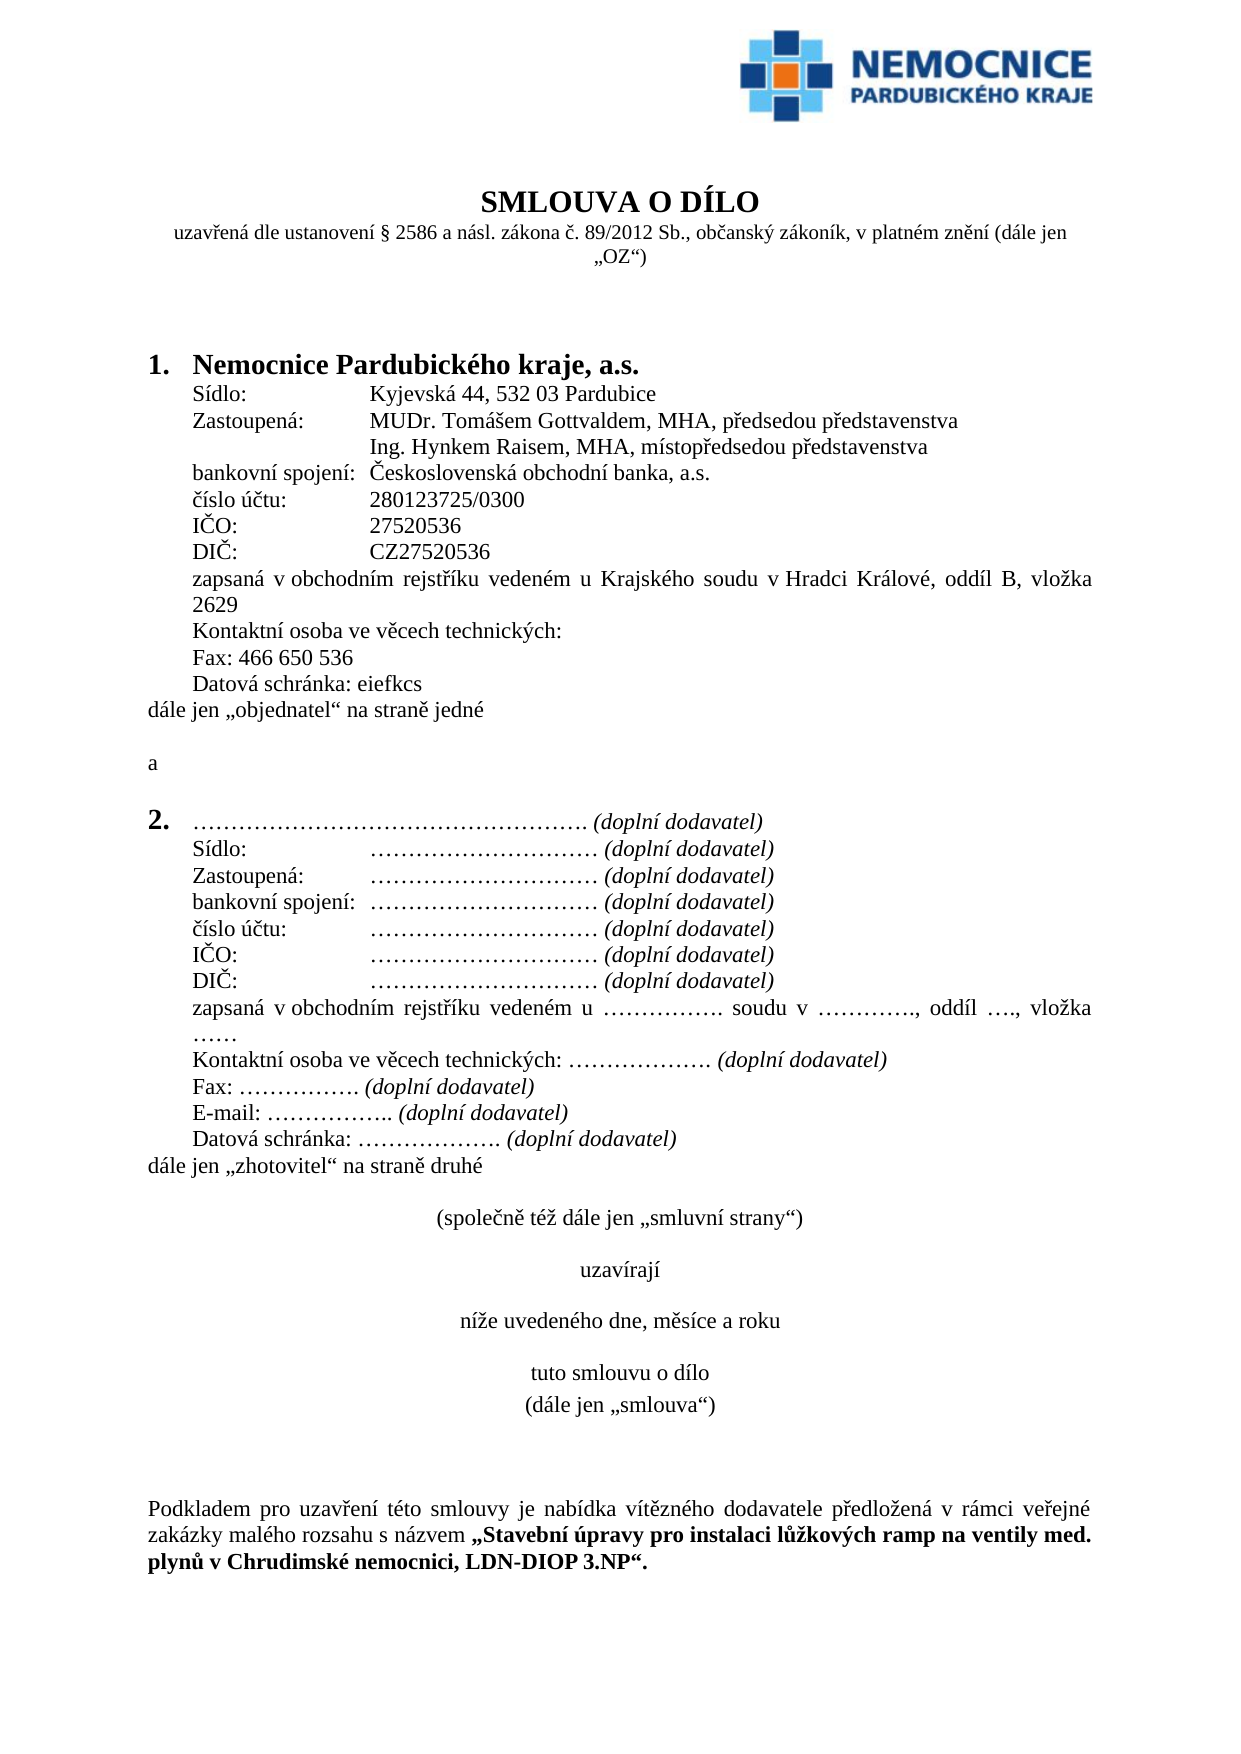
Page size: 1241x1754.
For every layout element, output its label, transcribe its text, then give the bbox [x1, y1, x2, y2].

text Datová schránka: eiefkcs [192, 670, 1092, 697]
list ……………………………………………. (doplní dodavatel) [148, 802, 1092, 836]
text Ing. Hynkem Raisem, MHA, místopředsedou představenstva [296, 433, 1092, 459]
text Fax: 466 650 536 [192, 644, 1092, 670]
text a [148, 749, 1092, 776]
text bankovní spojení: ………………………… (doplní dodavatel) [192, 888, 1092, 914]
text (dále jen „smlouva“) [148, 1391, 1092, 1417]
list Sídlo: Kyjevská 44, 532 03 Pardubice [192, 380, 1092, 407]
text DIČ: CZ27520536 [148, 538, 1092, 565]
text uzavřená dle ustanovení § 2586 a násl. zákona č. 89/2012 Sb., občanský zákoník, v platném znění (dále jen „OZ“) [148, 219, 1092, 268]
subtitle uzavírají [148, 1256, 1092, 1282]
text E-mail: …………….. (doplní dodavatel) [192, 1099, 1092, 1125]
list Nemocnice Pardubického kraje, a.s. [148, 347, 1092, 380]
picture [739, 29, 1093, 123]
text Fax: ……………. (doplní dodavatel) [192, 1073, 1092, 1099]
list IČO: ………………………… (doplní dodavatel) [192, 941, 1092, 967]
text (společně též dále jen „smluvní strany“) [148, 1204, 1092, 1231]
subtitle tuto smlouvu o dílo [148, 1358, 1092, 1385]
text číslo účtu: ………………………… (doplní dodavatel) [192, 914, 1092, 941]
text Kontaktní osoba ve věcech technických: ………………. (doplní dodavatel) [192, 1046, 1092, 1073]
text bankovní spojení: Československá obchodní banka, a.s. [192, 459, 1092, 486]
list Zastoupená: MUDr. Tomášem Gottvaldem, MHA, předsedou představenstva [192, 407, 1092, 433]
text dále jen „objednatel“ na straně jedné [148, 697, 1092, 723]
text dále jen „zhotovitel“ na straně druhé [148, 1152, 1092, 1178]
list Zastoupená: ………………………… (doplní dodavatel) [192, 862, 1092, 888]
text SMLOUVA O DÍLO [148, 184, 1092, 219]
subtitle Podkladem pro uzavření této smlouvy je nabídka vítězného dodavatele předložená v rámci veřejné zakázky malého rozsahu s názvem „Stavební úpravy pro instalaci lůžkových ramp na ventily med. plynů v Chrudimské nemocnici, LDN-DIOP 3.NP“. [148, 1495, 1092, 1574]
text zapsaná v obchodním rejstříku vedeném u Krajského soudu v Hradci Králové, oddíl B, vložka 2629 [192, 565, 1092, 617]
text Kontaktní osoba ve věcech technických: [148, 617, 1092, 644]
list Sídlo: ………………………… (doplní dodavatel) [192, 836, 1092, 862]
list IČO: 27520536 [192, 512, 1092, 538]
text zapsaná v obchodním rejstříku vedeném u ……………. soudu v …………., oddíl …., vložka …… [192, 994, 1092, 1046]
text DIČ: ………………………… (doplní dodavatel) [148, 967, 1092, 994]
text číslo účtu: 280123725/0300 [192, 486, 1092, 512]
text Datová schránka: ………………. (doplní dodavatel) [192, 1125, 1092, 1152]
subtitle níže uvedeného dne, měsíce a roku [148, 1307, 1092, 1333]
